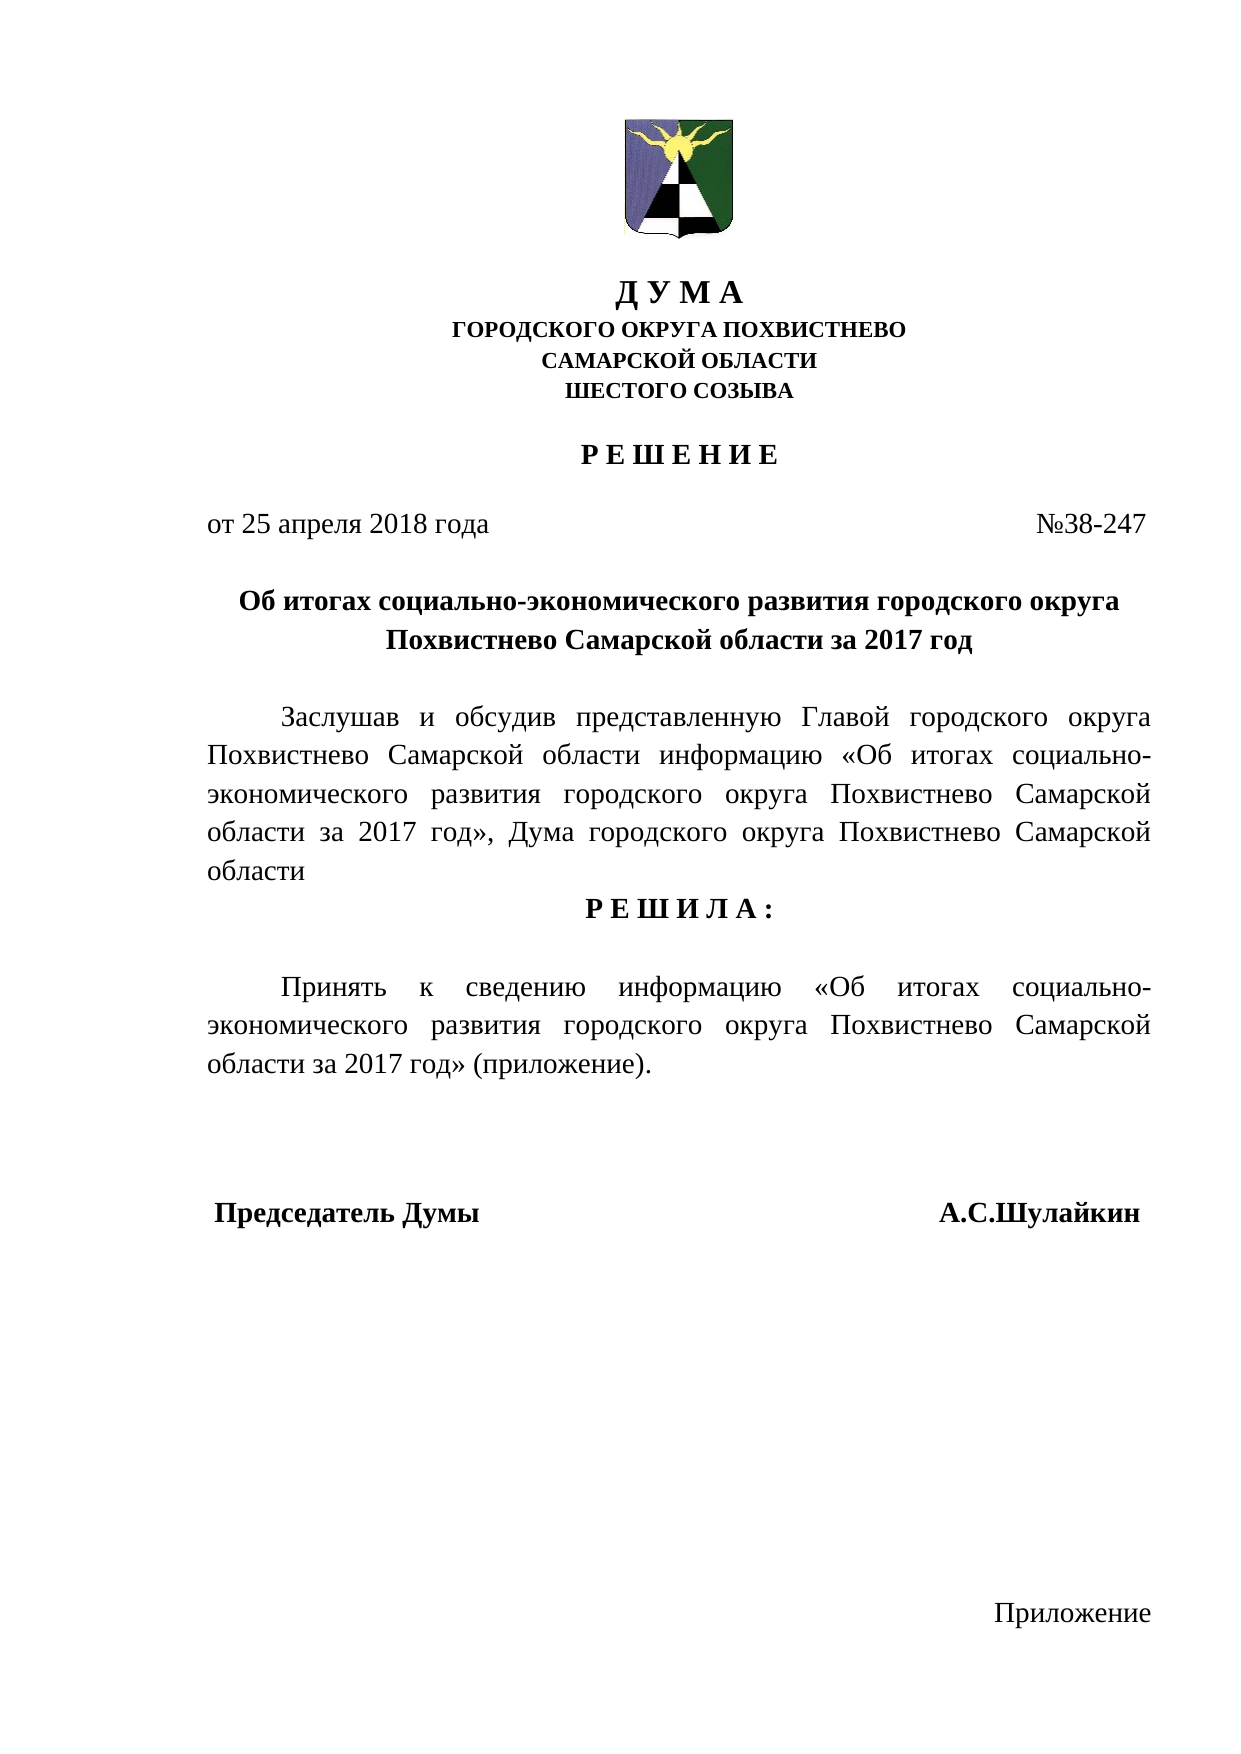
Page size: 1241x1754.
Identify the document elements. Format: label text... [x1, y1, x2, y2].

text от 25 апреля 2018 года №38-247 [207, 506, 1152, 540]
text Заслушав и обсудив представленную Главой городского округа Похвистнево Самарской области информацию «Об итогах социально-экономического развития городского округа Похвистнево Самарской области за 2017 год», Дума городского округа Похвистнево Самарской области [207, 699, 1152, 887]
text Р Е Ш И Л А : [207, 892, 1152, 925]
text Д У М А [207, 272, 1152, 311]
text Принять к сведению информацию «Об итогах социально-экономического развития городского округа Похвистнево Самарской области за 2017 год» (приложение). [207, 969, 1152, 1079]
text Об итогах социально-экономического развития городского округа Похвистнево Самарской области за 2017 год [207, 583, 1152, 655]
text Р Е Ш Е Н И Е [207, 437, 1152, 471]
text САМАРСКОЙ ОБЛАСТИ [207, 347, 1152, 373]
text ШЕСТОГО СОЗЫВА [207, 377, 1152, 403]
text Председатель Думы А.С.Шулайкин [207, 1195, 1152, 1228]
text ГОРОДСКОГО ОКРУГА ПОХВИСТНЕВО [207, 317, 1152, 343]
picture [624, 118, 734, 239]
text Приложение [207, 1595, 1152, 1628]
